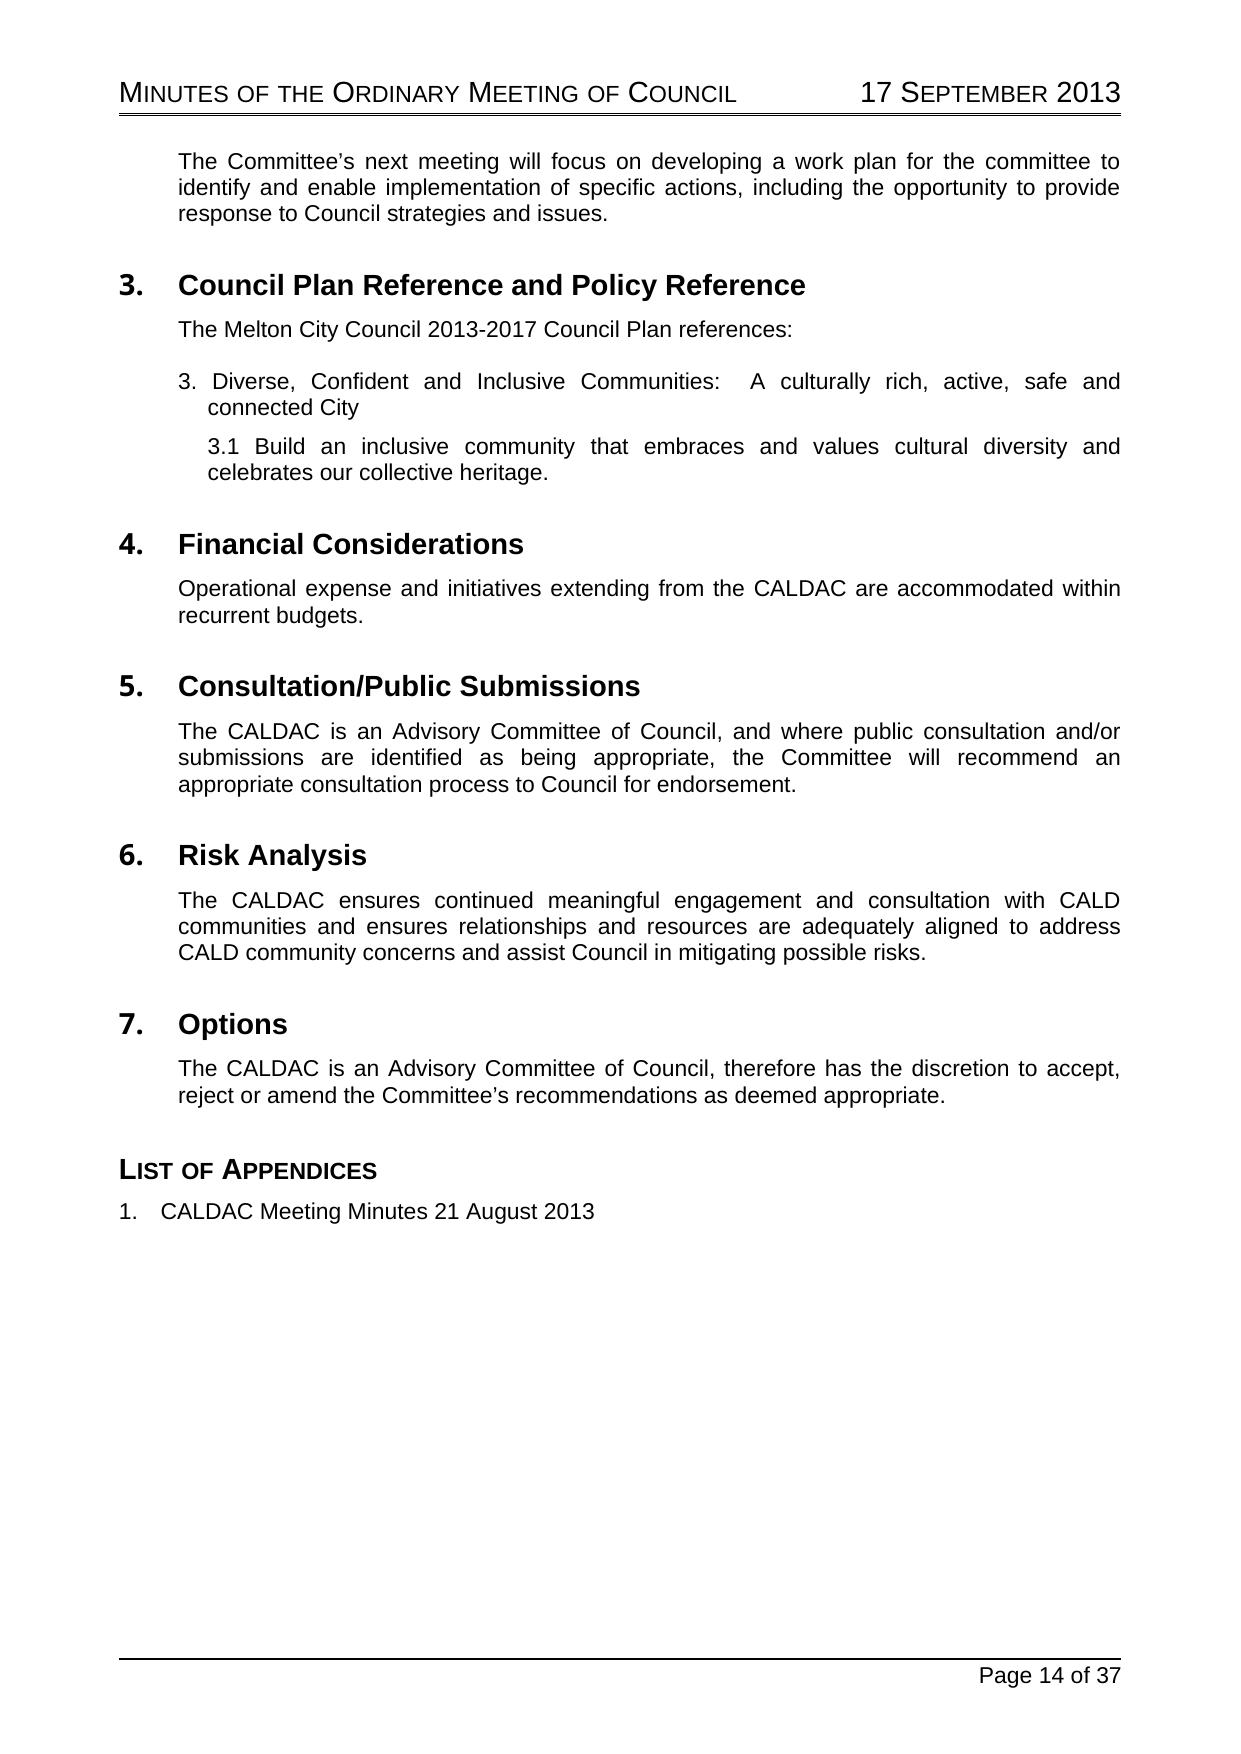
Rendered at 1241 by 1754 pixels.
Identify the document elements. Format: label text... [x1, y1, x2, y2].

text 6. Risk Analysis [119, 834, 1121, 874]
text Operational expense and initiatives extending from the CALDAC are accommodated within recurrent budgets. [178, 575, 1121, 628]
text 3. Council Plan Reference and Policy Reference [119, 264, 1121, 304]
text The CALDAC is an Advisory Committee of Council, and where public consultation and/or submissions are identified as being appropriate, the Committee will recommend an appropriate consultation process to Council for endorsement. [178, 718, 1121, 797]
text 7. Options [119, 1003, 1121, 1043]
text The CALDAC is an Advisory Committee of Council, therefore has the discretion to accept, reject or amend the Committee’s recommendations as deemed appropriate. [178, 1055, 1121, 1108]
table_header CALDAC Meeting Minutes 21 August 2013 [149, 1198, 606, 1237]
text 4. Financial Considerations [119, 523, 1121, 563]
text The Melton City Council 2013-2017 Council Plan references: [178, 316, 1121, 343]
text 3.1 Build an inclusive community that embraces and values cultural diversity and celebrates our collective heritage. [207, 433, 1121, 486]
text The CALDAC ensures continued meaningful engagement and consultation with CALD communities and ensures relationships and resources are adequately aligned to address CALD community concerns and assist Council in mitigating possible risks. [178, 887, 1121, 966]
text 5. Consultation/Public Submissions [119, 666, 1121, 705]
text List of Appendices [119, 1152, 1121, 1186]
table_header 1. [108, 1198, 149, 1237]
text The Committee’s next meeting will focus on developing a work plan for the committee to identify and enable implementation of specific actions, including the opportunity to provide response to Council strategies and issues. [178, 148, 1121, 227]
text 3. Diverse, Confident and Inclusive Communities: A culturally rich, active, safe and connected City [178, 368, 1121, 421]
